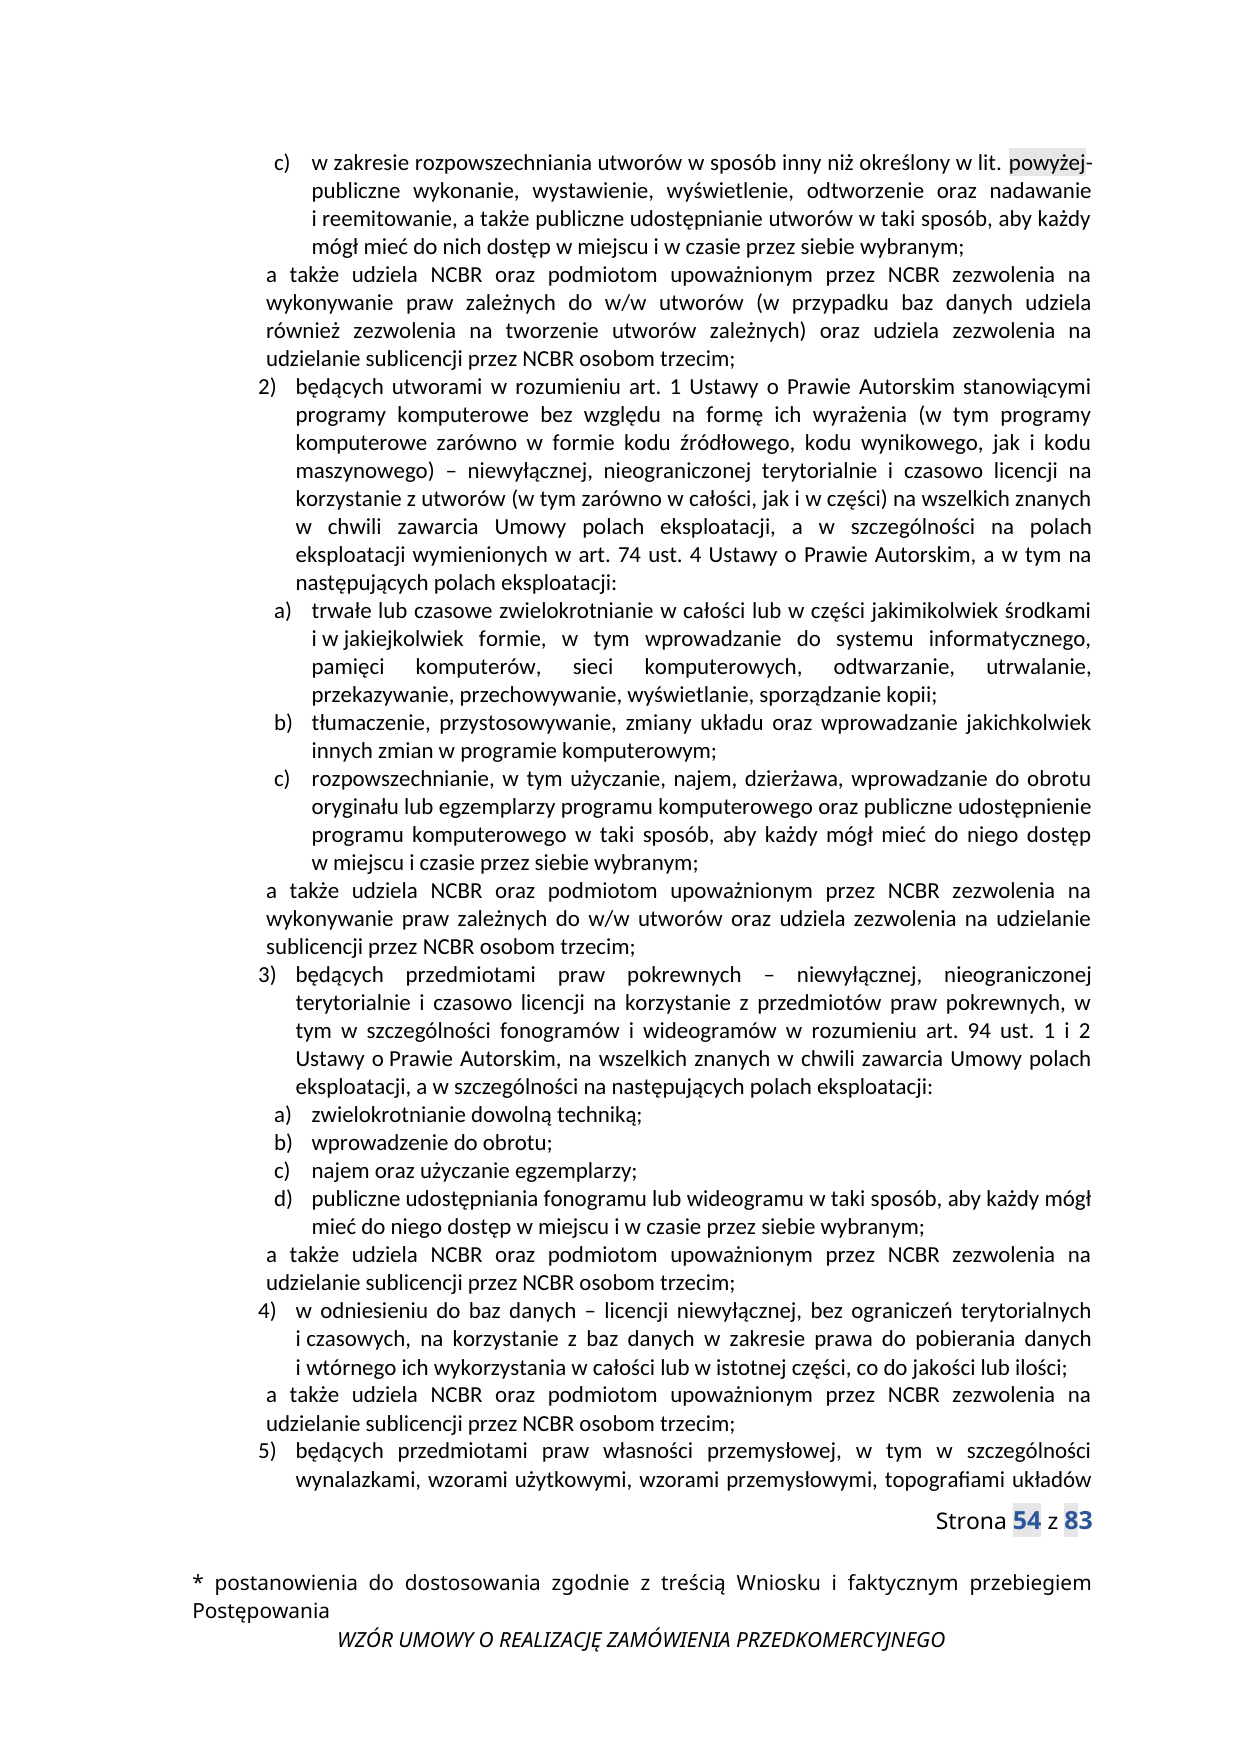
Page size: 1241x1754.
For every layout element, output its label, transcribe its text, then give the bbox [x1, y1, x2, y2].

list tłumaczenie, przystosowywanie, zmiany układu oraz wprowadzanie jakichkolwiek innych zmian w programie komputerowym; [274, 708, 1093, 764]
list w odniesieniu do baz danych – licencji niewyłącznej, bez ograniczeń terytorialnych i czasowych, na korzystanie z baz danych w zakresie prawa do pobierania danych i wtórnego ich wykorzystania w całości lub w istotnej części, co do jakości lub ilości; [258, 1297, 1093, 1381]
list wprowadzenie do obrotu; [274, 1128, 1093, 1156]
text a także udziela NCBR oraz podmiotom upoważnionym przez NCBR zezwolenia na udzielanie sublicencji przez NCBR osobom trzecim; [266, 1381, 1093, 1437]
list rozpowszechnianie, w tym użyczanie, najem, dzierżawa, wprowadzanie do obrotu oryginału lub egzemplarzy programu komputerowego oraz publiczne udostępnienie programu komputerowego w taki sposób, aby każdy mógł mieć do niego dostęp w miejscu i czasie przez siebie wybranym; [274, 764, 1093, 876]
list w zakresie rozpowszechniania utworów w sposób inny niż określony w lit. b) wyżej- publiczne wykonanie, wystawienie, wyświetlenie, odtworzenie oraz nadawanie i reemitowanie, a także publiczne udostępnianie utworów w taki sposób, aby każdy mógł mieć do nich dostęp w miejscu i w czasie przez siebie wybranym; [274, 148, 1093, 260]
text a także udziela NCBR oraz podmiotom upoważnionym przez NCBR zezwolenia na wykonywanie praw zależnych do w/w utworów oraz udziela zezwolenia na udzielanie sublicencji przez NCBR osobom trzecim; [266, 876, 1093, 960]
list trwałe lub czasowe zwielokrotnianie w całości lub w części jakimikolwiek środkami i w jakiejkolwiek formie, w tym wprowadzanie do systemu informatycznego, pamięci komputerów, sieci komputerowych, odtwarzanie, utrwalanie, przekazywanie, przechowywanie, wyświetlanie, sporządzanie kopii; [274, 596, 1093, 708]
list będących utworami w rozumieniu art. 1 Ustawy o Prawie Autorskim stanowiącymi programy komputerowe bez względu na formę ich wyrażenia (w tym programy komputerowe zarówno w formie kodu źródłowego, kodu wynikowego, jak i kodu maszynowego) – niewyłącznej, nieograniczonej terytorialnie i czasowo licencji na korzystanie z utworów (w tym zarówno w całości, jak i w części) na wszelkich znanych w chwili zawarcia Umowy polach eksploatacji, a w szczególności na polach eksploatacji wymienionych w art. 74 ust. 4 Ustawy o Prawie Autorskim, a w tym na następujących polach eksploatacji: [258, 372, 1093, 596]
list zwielokrotnianie dowolną techniką; [274, 1100, 1093, 1128]
list a także udziela NCBR oraz podmiotom upoważnionym przez NCBR zezwolenia na wykonywanie praw zależnych do w/w utworów (w przypadku baz danych udziela również zezwolenia na tworzenie utworów zależnych) oraz udziela zezwolenia na udzielanie sublicencji przez NCBR osobom trzecim; [266, 260, 1093, 372]
list będących przedmiotami praw pokrewnych – niewyłącznej, nieograniczonej terytorialnie i czasowo licencji na korzystanie z przedmiotów praw pokrewnych, w tym w szczególności fonogramów i wideogramów w rozumieniu art. 94 ust. 1 i 2 Ustawy o Prawie Autorskim, na wszelkich znanych w chwili zawarcia Umowy polach eksploatacji, a w szczególności na następujących polach eksploatacji: [258, 960, 1093, 1100]
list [258, 1437, 1093, 1493]
list a także udziela NCBR oraz podmiotom upoważnionym przez NCBR zezwolenia na udzielanie sublicencji przez NCBR osobom trzecim; [266, 1241, 1093, 1297]
list publiczne udostępniania fonogramu lub wideogramu w taki sposób, aby każdy mógł mieć do niego dostęp w miejscu i w czasie przez siebie wybranym; [274, 1184, 1093, 1241]
list najem oraz użyczanie egzemplarzy; [274, 1156, 1093, 1184]
